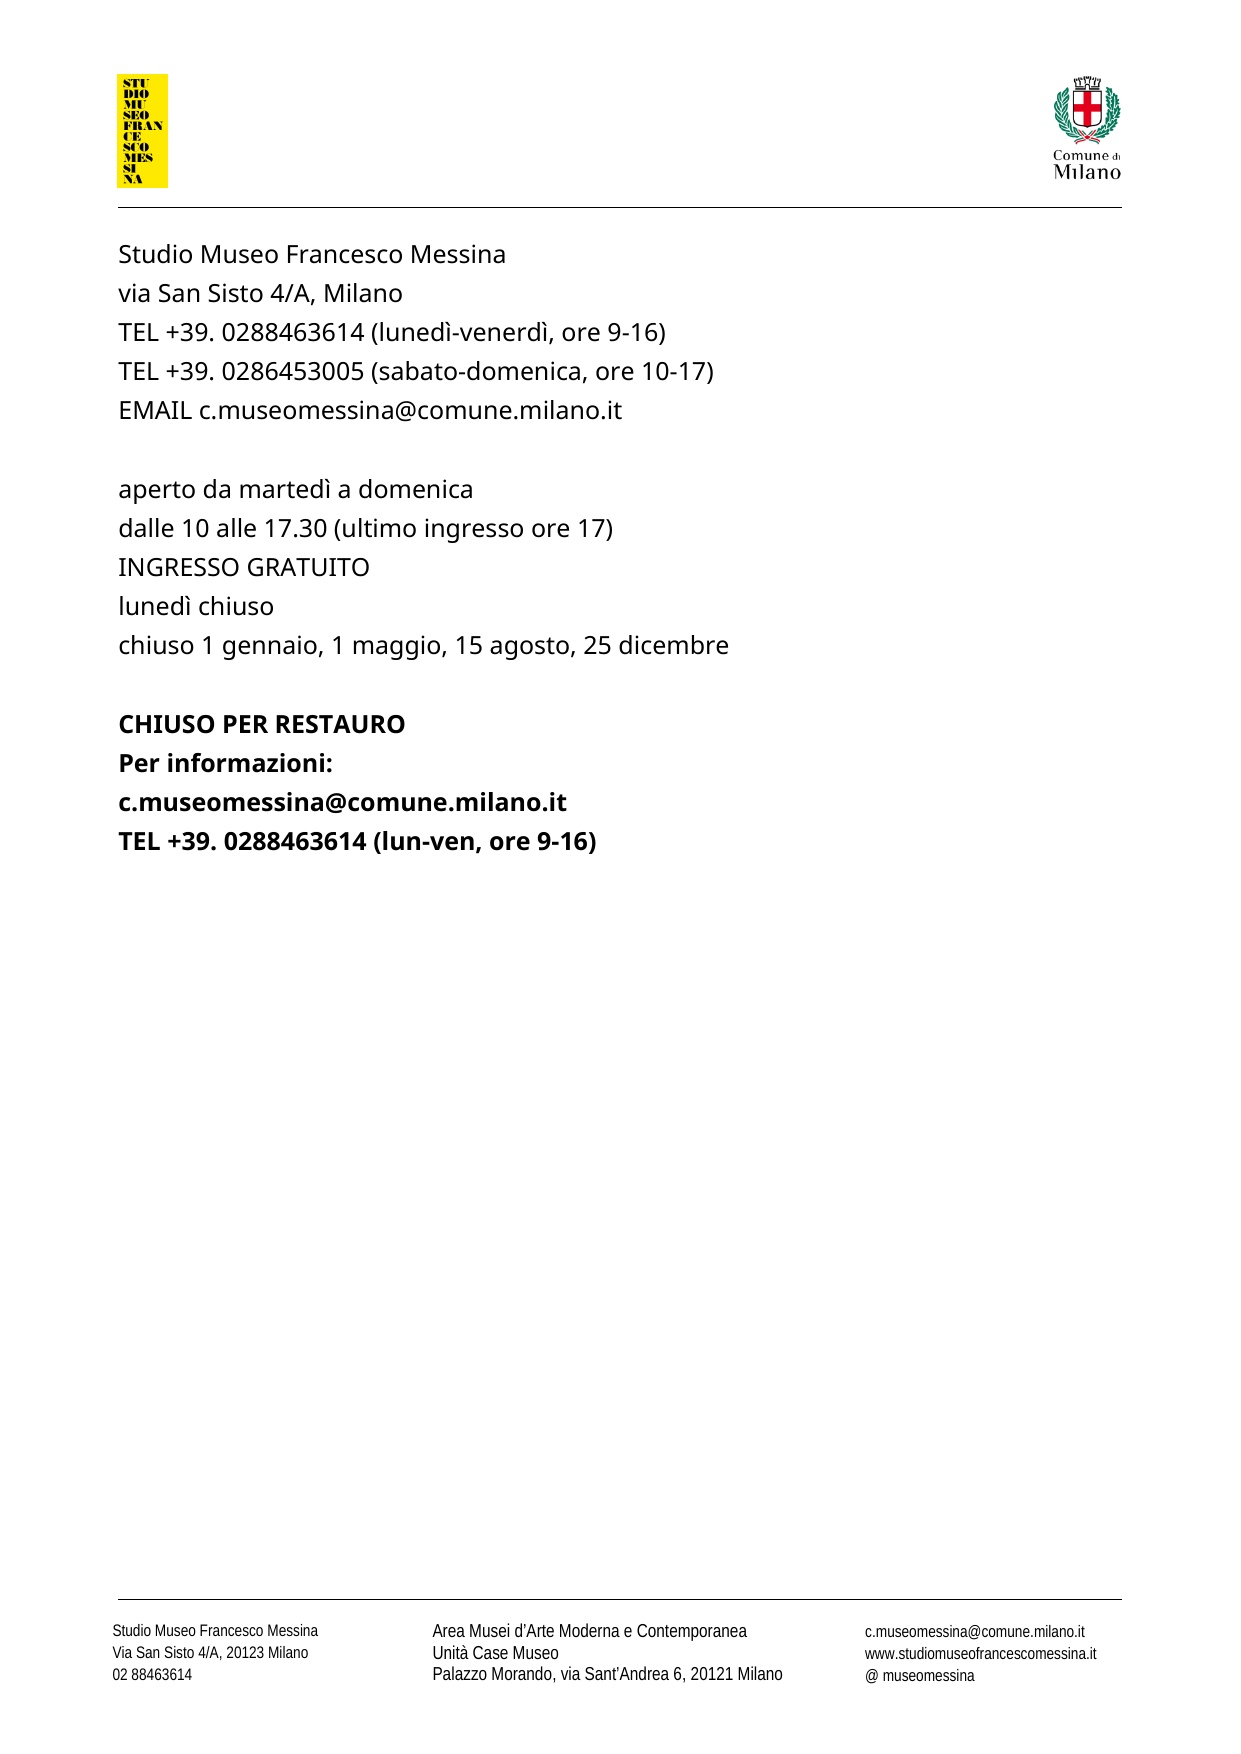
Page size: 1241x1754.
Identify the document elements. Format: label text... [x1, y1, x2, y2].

text TEL +39. 0288463614 (lunedì-venerdì, ore 9-16) [118, 314, 1122, 349]
text EMAIL c.museomessina@comune.milano.it [118, 393, 1122, 427]
text via San Sisto 4/A, Milano [118, 275, 1122, 309]
text lunedì chiuso [118, 589, 1122, 623]
picture [1052, 66, 1123, 185]
text c.museomessina@comune.milano.it [118, 784, 1122, 819]
text CHIUSO PER RESTAURO [118, 706, 1122, 740]
text Studio Museo Francesco Messina [118, 236, 1122, 270]
text INGRESSO GRATUITO [118, 549, 1122, 584]
text TEL +39. 0286453005 (sabato-domenica, ore 10-17) [118, 354, 1122, 388]
text chiuso 1 gennaio, 1 maggio, 15 agosto, 25 dicembre [118, 628, 1122, 662]
text dalle 10 alle 17.30 (ultimo ingresso ore 17) [118, 510, 1122, 544]
text TEL +39. 0288463614 (lun-ven, ore 9-16) [118, 824, 1122, 858]
text aperto da martedì a domenica [118, 471, 1122, 505]
text Per informazioni: [118, 745, 1122, 779]
picture [117, 74, 168, 188]
